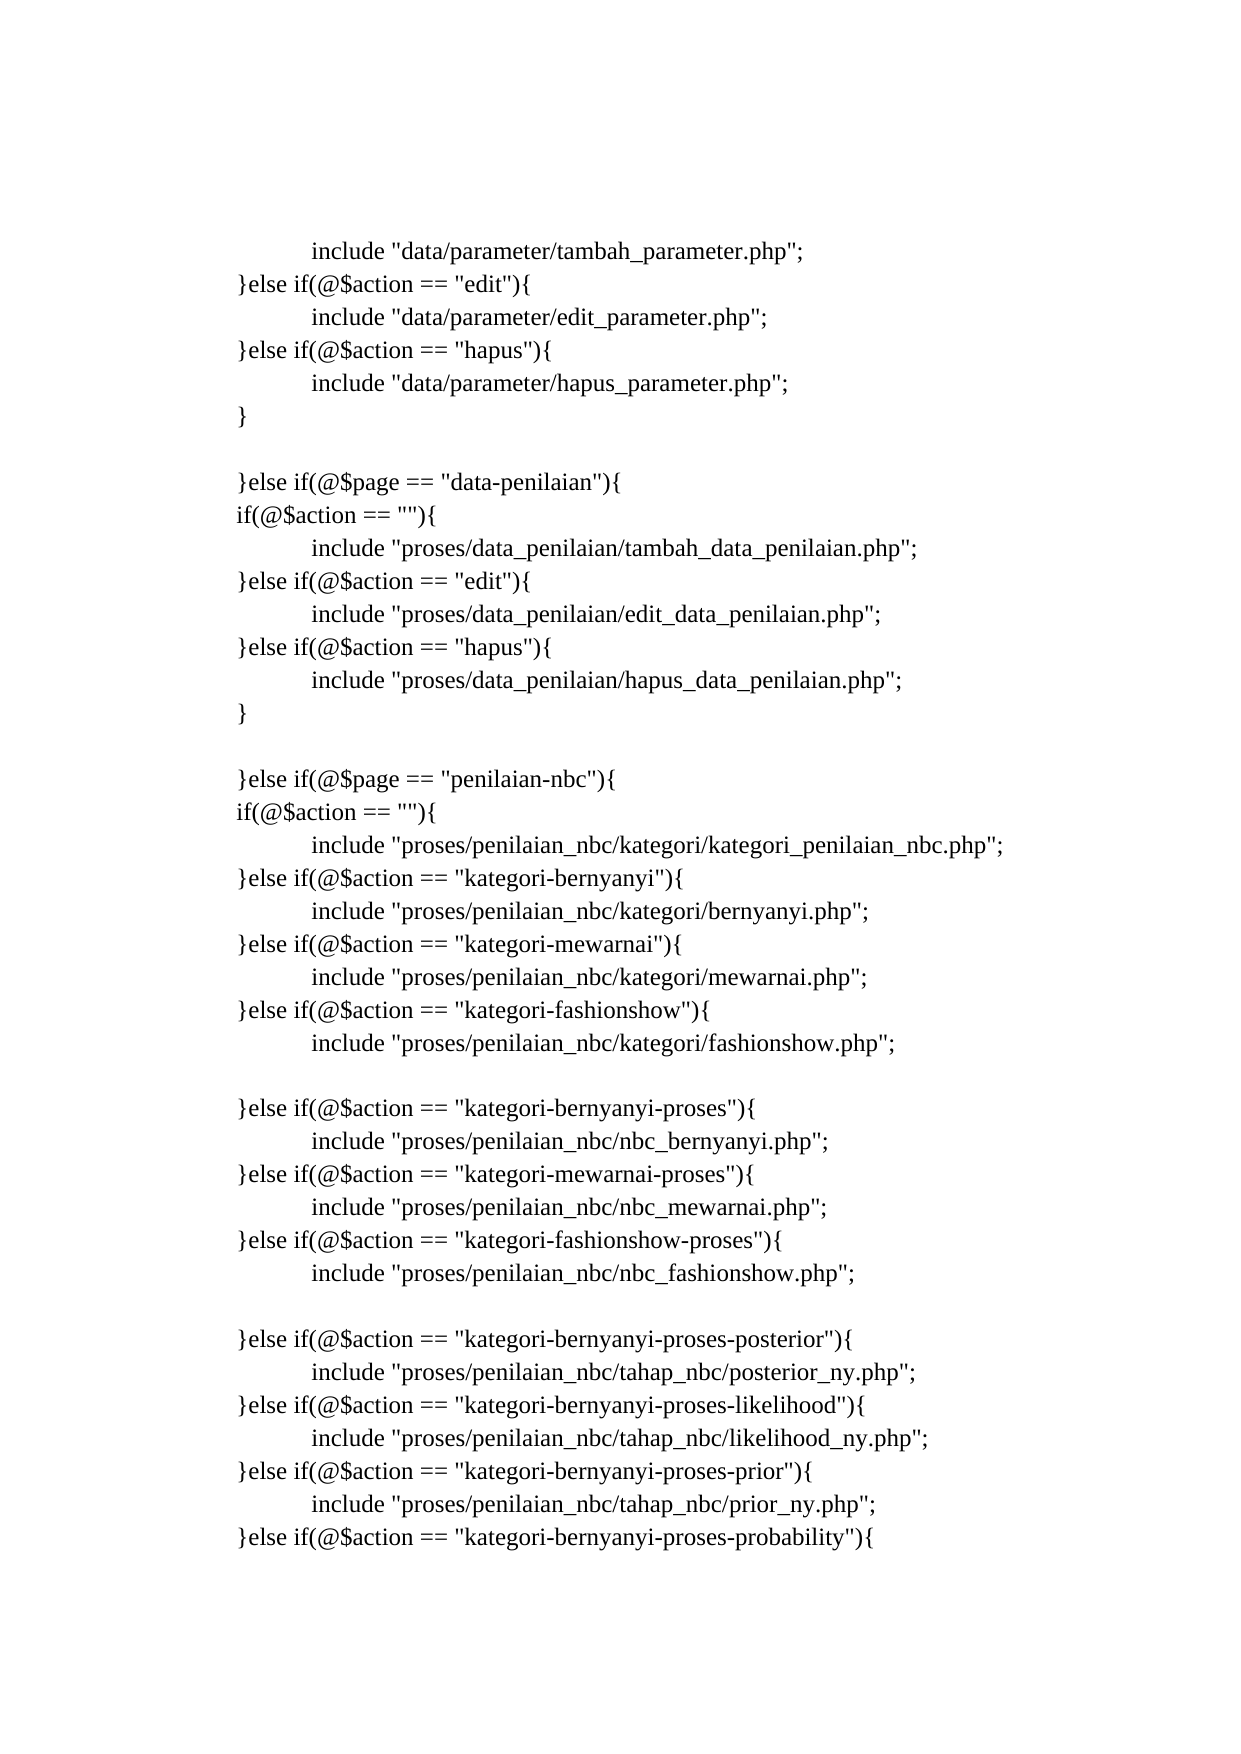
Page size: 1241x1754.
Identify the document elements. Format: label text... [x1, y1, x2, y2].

text include "proses/penilaian_nbc/tahap_nbc/prior_ny.php"; [236, 1489, 1063, 1518]
text include "proses/penilaian_nbc/nbc_bernyanyi.php"; [236, 1126, 1063, 1155]
text include "proses/penilaian_nbc/kategori/mewarnai.php"; [236, 962, 1063, 991]
text include "proses/data_penilaian/tambah_data_penilaian.php"; [236, 533, 1063, 561]
text include "proses/data_penilaian/edit_data_penilaian.php"; [236, 599, 1063, 627]
text } [236, 698, 1063, 727]
text if(@$action == ""){ [236, 500, 1063, 528]
text }else if(@$action == "kategori-bernyanyi-proses-likelihood"){ [236, 1390, 1063, 1418]
text include "proses/data_penilaian/hapus_data_penilaian.php"; [236, 665, 1063, 693]
text include "proses/penilaian_nbc/tahap_nbc/likelihood_ny.php"; [236, 1423, 1063, 1452]
text include "proses/penilaian_nbc/kategori/kategori_penilaian_nbc.php"; [236, 830, 1063, 859]
text } [236, 401, 1063, 430]
text include "proses/penilaian_nbc/nbc_mewarnai.php"; [236, 1192, 1063, 1221]
text include "proses/penilaian_nbc/nbc_fashionshow.php"; [236, 1258, 1063, 1287]
text include "data/parameter/tambah_parameter.php"; [236, 236, 1063, 265]
text }else if(@$action == "kategori-bernyanyi"){ [236, 863, 1063, 892]
text }else if(@$action == "edit"){ [236, 566, 1063, 594]
text }else if(@$page == "data-penilaian"){ [236, 467, 1063, 495]
text }else if(@$action == "kategori-mewarnai"){ [236, 929, 1063, 958]
text }else if(@$action == "kategori-bernyanyi-proses-prior"){ [236, 1456, 1063, 1484]
text }else if(@$action == "edit"){ [236, 269, 1063, 298]
text }else if(@$action == "hapus"){ [236, 632, 1063, 661]
text }else if(@$page == "penilaian-nbc"){ [236, 764, 1063, 793]
text include "proses/penilaian_nbc/kategori/fashionshow.php"; [236, 1028, 1063, 1057]
text include "data/parameter/hapus_parameter.php"; [236, 368, 1063, 397]
text include "proses/penilaian_nbc/tahap_nbc/posterior_ny.php"; [236, 1357, 1063, 1386]
text include "data/parameter/edit_parameter.php"; [236, 302, 1063, 331]
text include "proses/penilaian_nbc/kategori/bernyanyi.php"; [236, 896, 1063, 925]
text }else if(@$action == "kategori-fashionshow"){ [236, 995, 1063, 1024]
text }else if(@$action == "kategori-bernyanyi-proses-probability"){ [236, 1522, 1063, 1551]
text }else if(@$action == "kategori-bernyanyi-proses"){ [236, 1093, 1063, 1122]
text }else if(@$action == "hapus"){ [236, 335, 1063, 364]
text if(@$action == ""){ [236, 797, 1063, 826]
text }else if(@$action == "kategori-mewarnai-proses"){ [236, 1159, 1063, 1188]
text }else if(@$action == "kategori-fashionshow-proses"){ [236, 1225, 1063, 1254]
text }else if(@$action == "kategori-bernyanyi-proses-posterior"){ [236, 1324, 1063, 1352]
